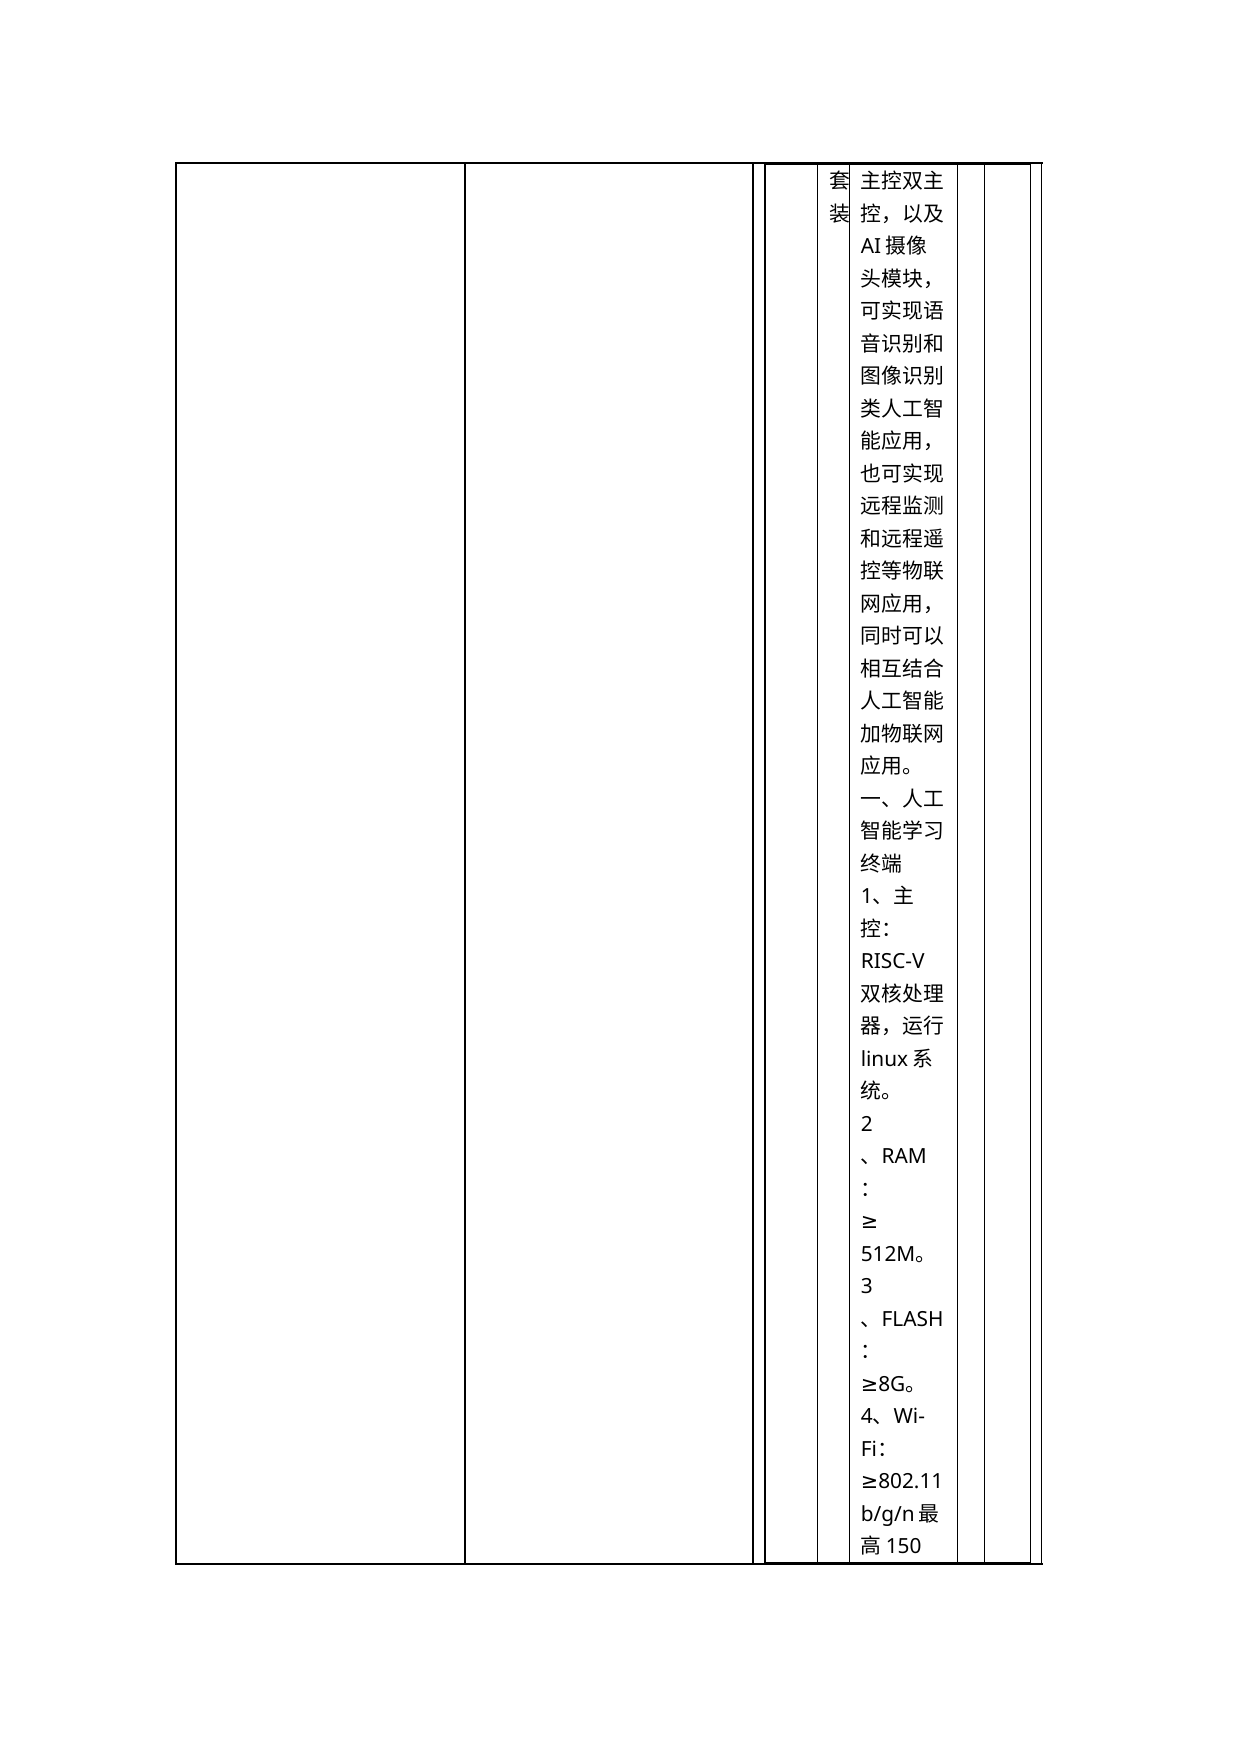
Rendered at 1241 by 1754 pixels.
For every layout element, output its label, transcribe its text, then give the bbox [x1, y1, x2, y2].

table_cell [766, 165, 817, 1562]
table_cell [466, 164, 752, 1563]
table_cell [985, 165, 1030, 1562]
table_cell [818, 165, 849, 1562]
table_cell 1 [177, 164, 464, 1563]
table_cell [1031, 164, 1041, 1563]
table_cell [958, 165, 984, 1562]
table_cell [754, 164, 764, 1563]
table_cell [850, 165, 957, 1562]
